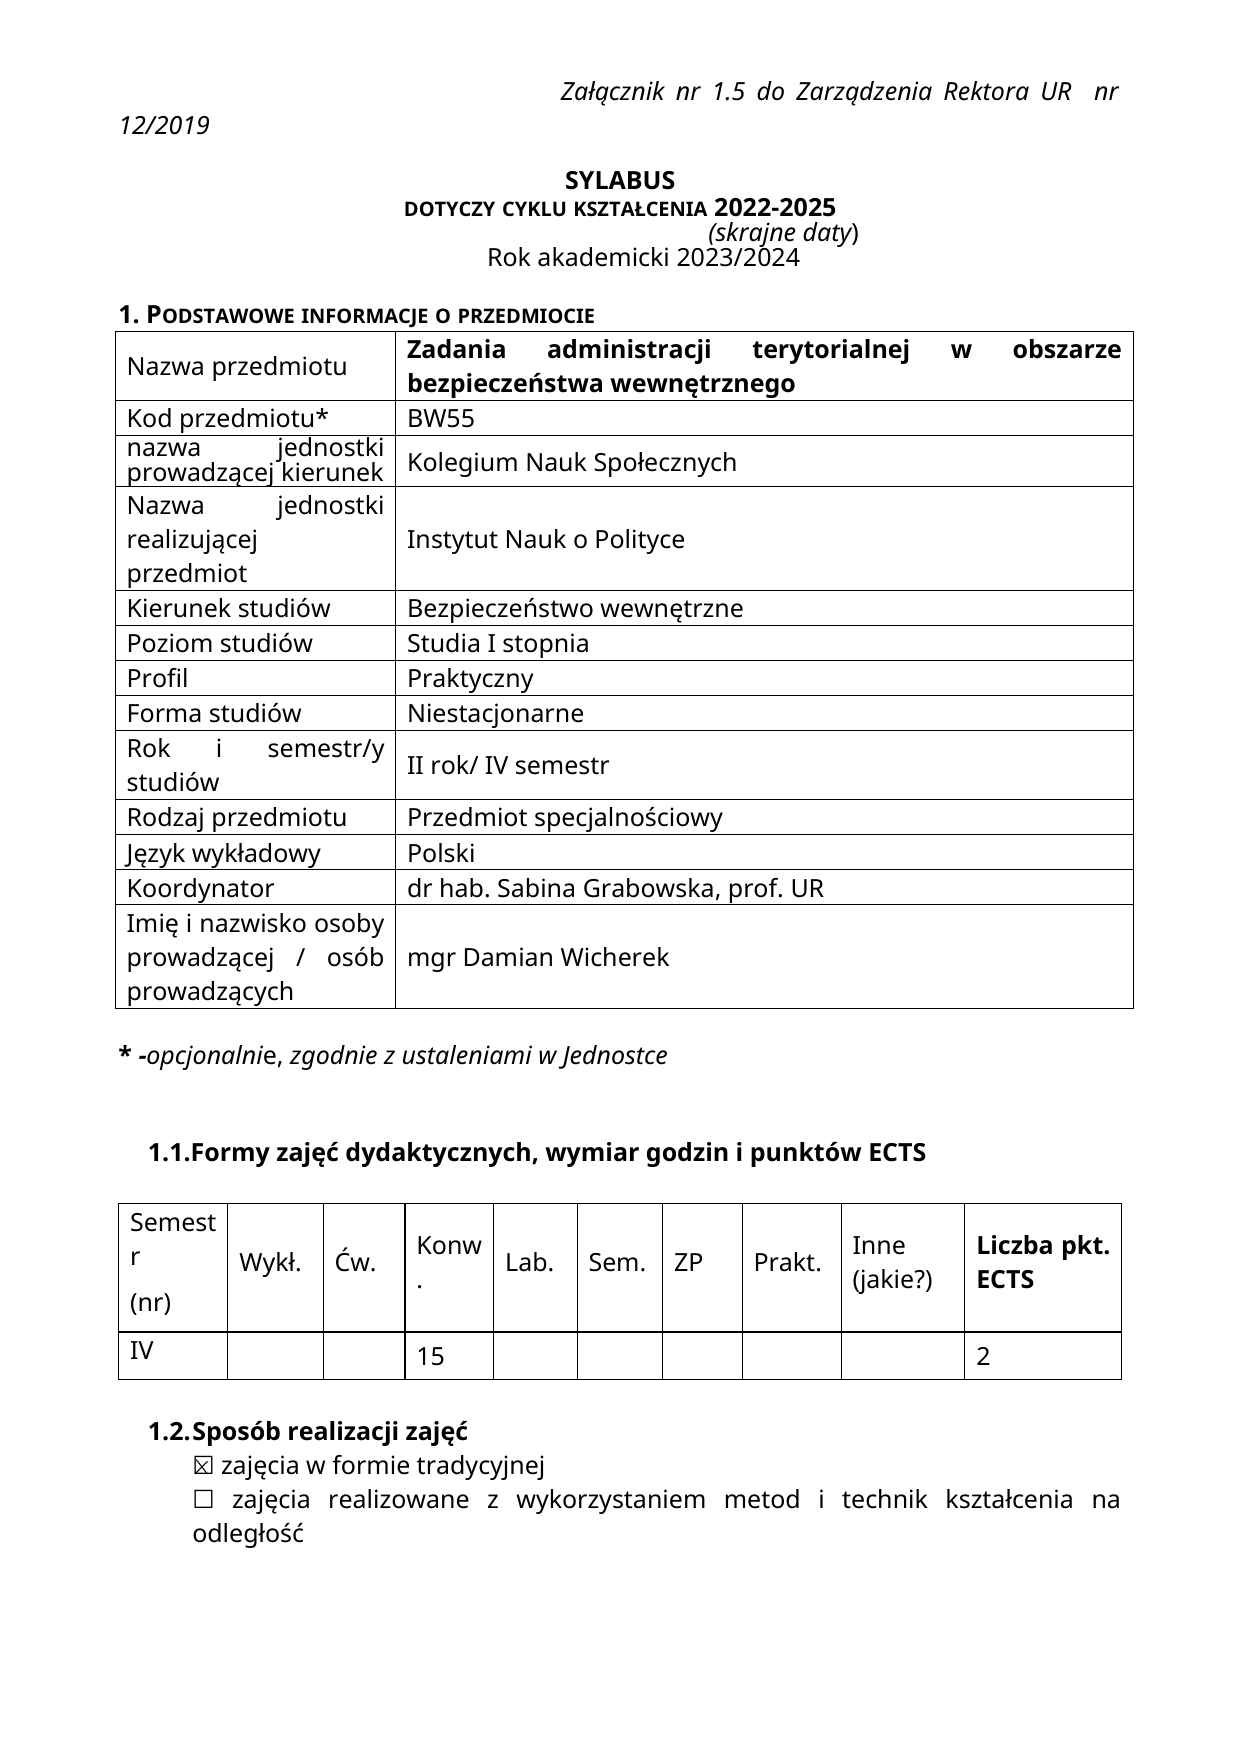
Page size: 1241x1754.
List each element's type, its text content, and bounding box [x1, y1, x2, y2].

table_header ZP [663, 1204, 742, 1331]
table_cell [494, 1333, 577, 1379]
table_cell IV [119, 1333, 227, 1379]
table_cell dr hab. Sabina Grabowska, prof. UR [396, 870, 1133, 904]
table_cell [578, 1333, 662, 1379]
table_cell [842, 1333, 964, 1379]
table_cell Profil [116, 661, 395, 695]
table_cell Kierunek studiów [116, 591, 395, 624]
table_cell Kolegium Nauk Społecznych [396, 436, 1133, 486]
table_cell BW55 [396, 401, 1133, 435]
text 1.2. Sposób realizacji zajęć [148, 1414, 1122, 1448]
text dotyczy cyklu kształcenia 2022-2025 [118, 197, 1122, 222]
table_cell mgr Damian Wicherek [396, 905, 1133, 1008]
table_cell 2 [965, 1333, 1121, 1379]
table_cell Poziom studiów [116, 626, 395, 660]
table_cell nazwa jednostki prowadzącej kierunek [116, 436, 395, 486]
text ☐ zajęcia realizowane z wykorzystaniem metod i technik kształcenia na odległość [192, 1482, 1122, 1550]
text * -opcjonalnie, zgodnie z ustaleniami w Jednostce [118, 1038, 1122, 1072]
table_header Lab. [494, 1204, 577, 1331]
table_header Inne (jakie?) [842, 1204, 964, 1331]
table_cell Praktyczny [396, 661, 1133, 695]
table_cell Koordynator [116, 870, 395, 904]
table_cell Bezpieczeństwo wewnętrzne [396, 591, 1133, 624]
text 1. Podstawowe informacje o przedmiocie [118, 297, 1122, 331]
table_header Zadania administracji terytorialnej w obszarze bezpieczeństwa wewnętrznego [396, 332, 1133, 400]
table_cell Instytut Nauk o Polityce [396, 487, 1133, 589]
table_cell [324, 1333, 404, 1379]
table_cell Forma studiów [116, 696, 395, 730]
table_cell Przedmiot specjalnościowy [396, 800, 1133, 834]
table_cell Niestacjonarne [396, 696, 1133, 730]
table_header Sem. [578, 1204, 662, 1331]
table_header Prakt. [743, 1204, 841, 1331]
text (skrajne daty) [118, 222, 1122, 247]
table_cell 15 [406, 1333, 493, 1379]
table_cell [228, 1333, 323, 1379]
text Rok akademicki 2023/2024 [118, 247, 1122, 272]
table_cell Studia I stopnia [396, 626, 1133, 660]
table_cell Rok i semestr/y studiów [116, 731, 395, 799]
table_cell [663, 1333, 742, 1379]
table_cell II rok/ IV semestr [396, 731, 1133, 799]
table_cell Rodzaj przedmiotu [116, 800, 395, 834]
table_header Wykł. [228, 1204, 323, 1331]
text SYLABUS [118, 163, 1122, 197]
table_cell Kod przedmiotu* [116, 401, 395, 435]
table_cell [743, 1333, 841, 1379]
table_cell Język wykładowy [116, 835, 395, 869]
table_cell Polski [396, 835, 1133, 869]
table_header Semestr (nr) [119, 1204, 227, 1331]
text Załącznik nr 1.5 do Zarządzenia Rektora UR nr 12/2019 [118, 74, 1122, 142]
table_header Konw. [406, 1204, 493, 1331]
table_cell Imię i nazwisko osoby prowadzącej / osób prowadzących [116, 905, 395, 1008]
table_header Liczba pkt. ECTS [965, 1204, 1121, 1331]
text 1.1.Formy zajęć dydaktycznych, wymiar godzin i punktów ECTS [148, 1135, 1122, 1169]
table_header Nazwa przedmiotu [116, 332, 395, 400]
table_header Ćw. [324, 1204, 404, 1331]
text ☐ zajęcia w formie tradycyjnej [192, 1448, 1122, 1482]
table_cell Nazwa jednostki realizującej przedmiot [116, 487, 395, 589]
